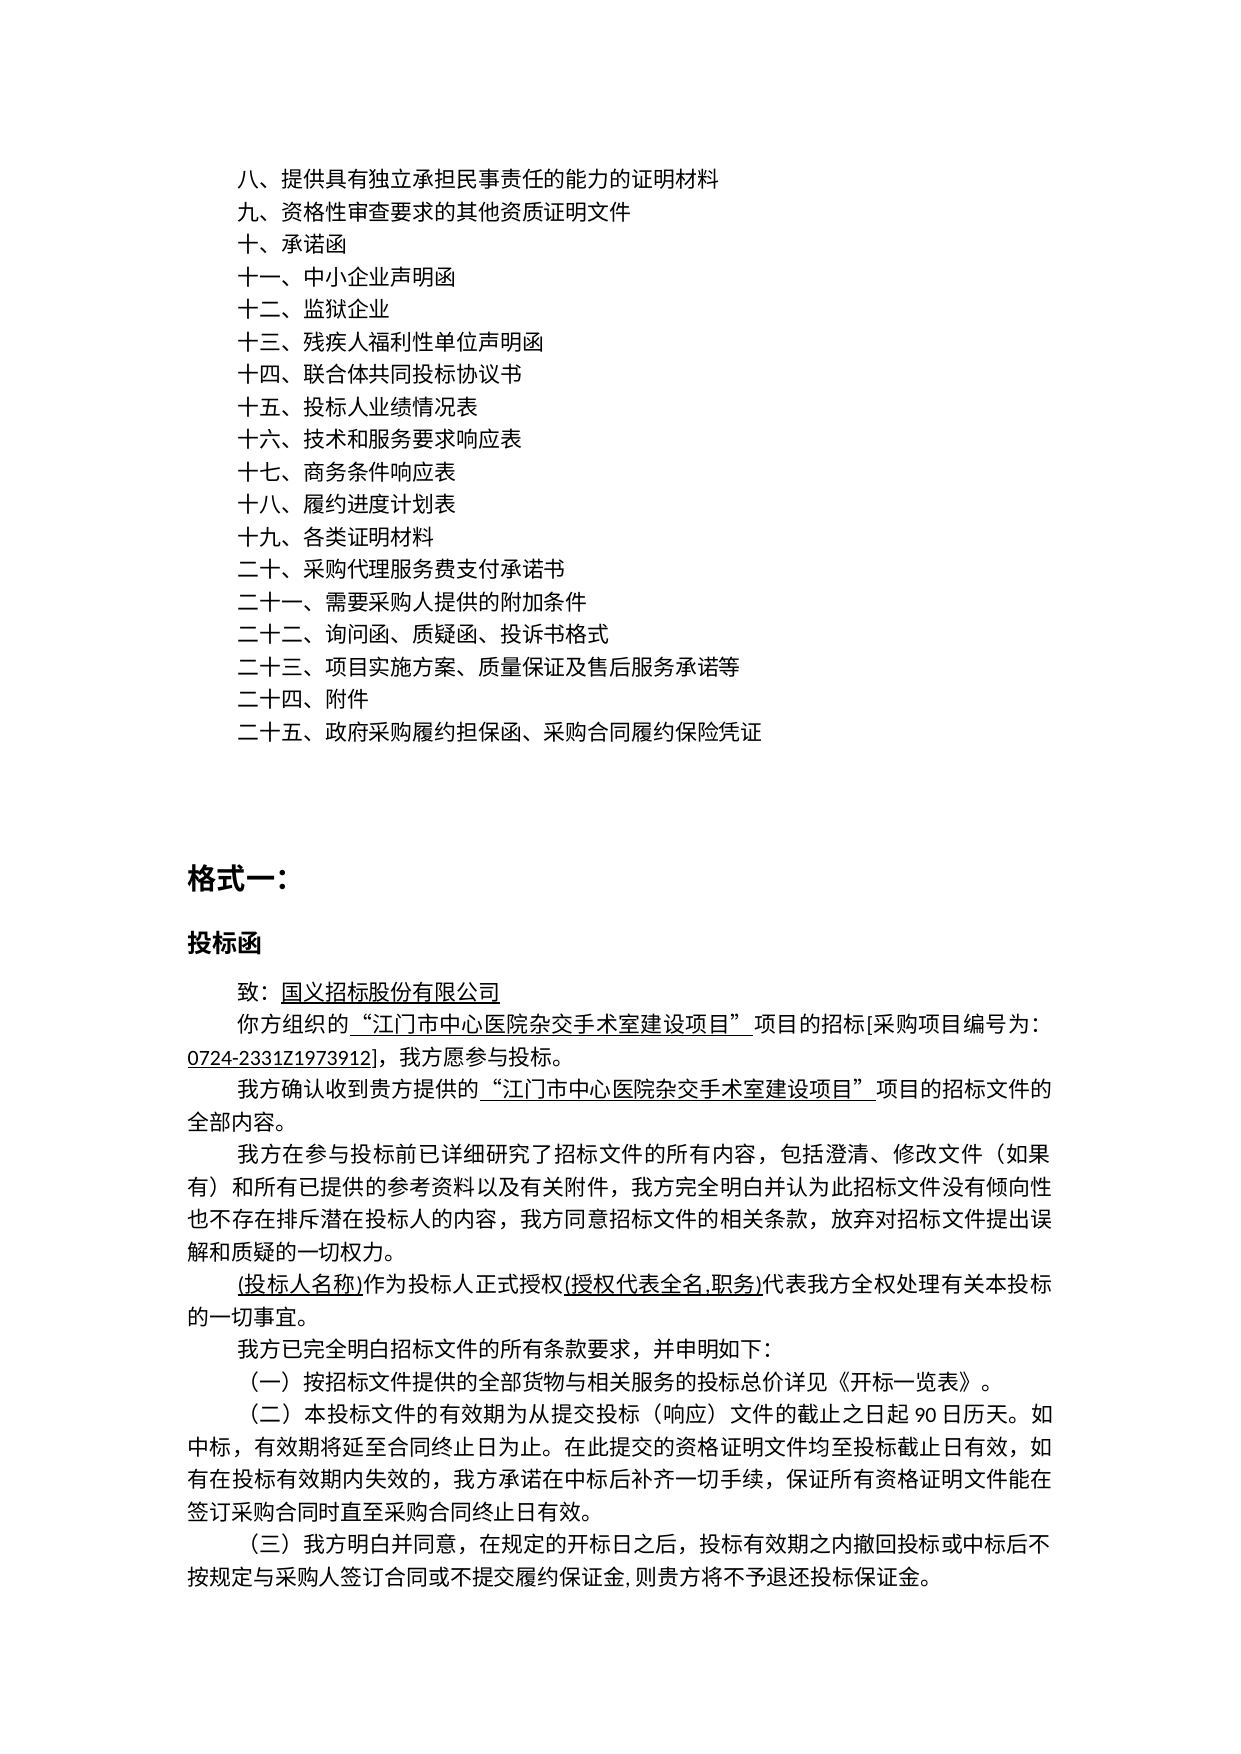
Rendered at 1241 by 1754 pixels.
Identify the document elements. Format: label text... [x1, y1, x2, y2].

text （三）我方明白并同意，在规定的开标日之后，投标有效期之内撤回投标或中标后不按规定与采购人签订合同或不提交履约保证金, 则贵方将不予退还投标保证金。 [187, 1527, 1053, 1592]
text 十八、履约进度计划表 [187, 487, 1053, 519]
text 二十一、需要采购人提供的附加条件 [187, 584, 1053, 617]
text 十五、投标人业绩情况表 [187, 389, 1053, 422]
text 致：国义招标股份有限公司 [187, 974, 1053, 1007]
text 十一、中小企业声明函 [187, 259, 1053, 292]
text 十、承诺函 [187, 227, 1053, 259]
text 我方已完全明白招标文件的所有条款要求，并申明如下： [187, 1332, 1053, 1364]
text （一）按招标文件提供的全部货物与相关服务的投标总价详见《开标一览表》。 [187, 1364, 1053, 1397]
text 九、资格性审查要求的其他资质证明文件 [187, 194, 1053, 227]
text 十三、残疾人福利性单位声明函 [187, 324, 1053, 357]
text 二十四、附件 [187, 682, 1053, 714]
text 十九、各类证明材料 [187, 519, 1053, 552]
text （二）本投标文件的有效期为从提交投标（响应）文件的截止之日起90日历天。如中标，有效期将延至合同终止日为止。在此提交的资格证明文件均至投标截止日有效，如有在投标有效期内失效的，我方承诺在中标后补齐一切手续，保证所有资格证明文件能在签订采购合同时直至采购合同终止日有效。 [187, 1397, 1053, 1527]
text 二十、采购代理服务费支付承诺书 [187, 552, 1053, 584]
text 八、提供具有独立承担民事责任的能力的证明材料 [187, 162, 1053, 194]
text 十二、监狱企业 [187, 292, 1053, 324]
text 投标函 [187, 909, 1053, 974]
text 十四、联合体共同投标协议书 [187, 357, 1053, 389]
text (投标人名称)作为投标人正式授权(授权代表全名,职务)代表我方全权处理有关本投标的一切事宜。 [187, 1267, 1053, 1332]
text 我方确认收到贵方提供的“江门市中心医院杂交手术室建设项目”项目的招标文件的全部内容。 [187, 1072, 1053, 1137]
text 二十三、项目实施方案、质量保证及售后服务承诺等 [187, 649, 1053, 682]
text 十六、技术和服务要求响应表 [187, 422, 1053, 454]
text 二十五、政府采购履约担保函、采购合同履约保险凭证 [187, 714, 1053, 747]
text 格式一： [187, 844, 1053, 909]
text 二十二、询问函、质疑函、投诉书格式 [187, 617, 1053, 649]
text 我方在参与投标前已详细研究了招标文件的所有内容，包括澄清、修改文件（如果有）和所有已提供的参考资料以及有关附件，我方完全明白并认为此招标文件没有倾向性，也不存在排斥潜在投标人的内容，我方同意招标文件的相关条款，放弃对招标文件提出误解和质疑的一切权力。 [187, 1137, 1053, 1267]
text 十七、商务条件响应表 [187, 454, 1053, 487]
text 你方组织的“江门市中心医院杂交手术室建设项目”项目的招标[采购项目编号为：0724-2331Z1973912]，我方愿参与投标。 [187, 1007, 1053, 1072]
